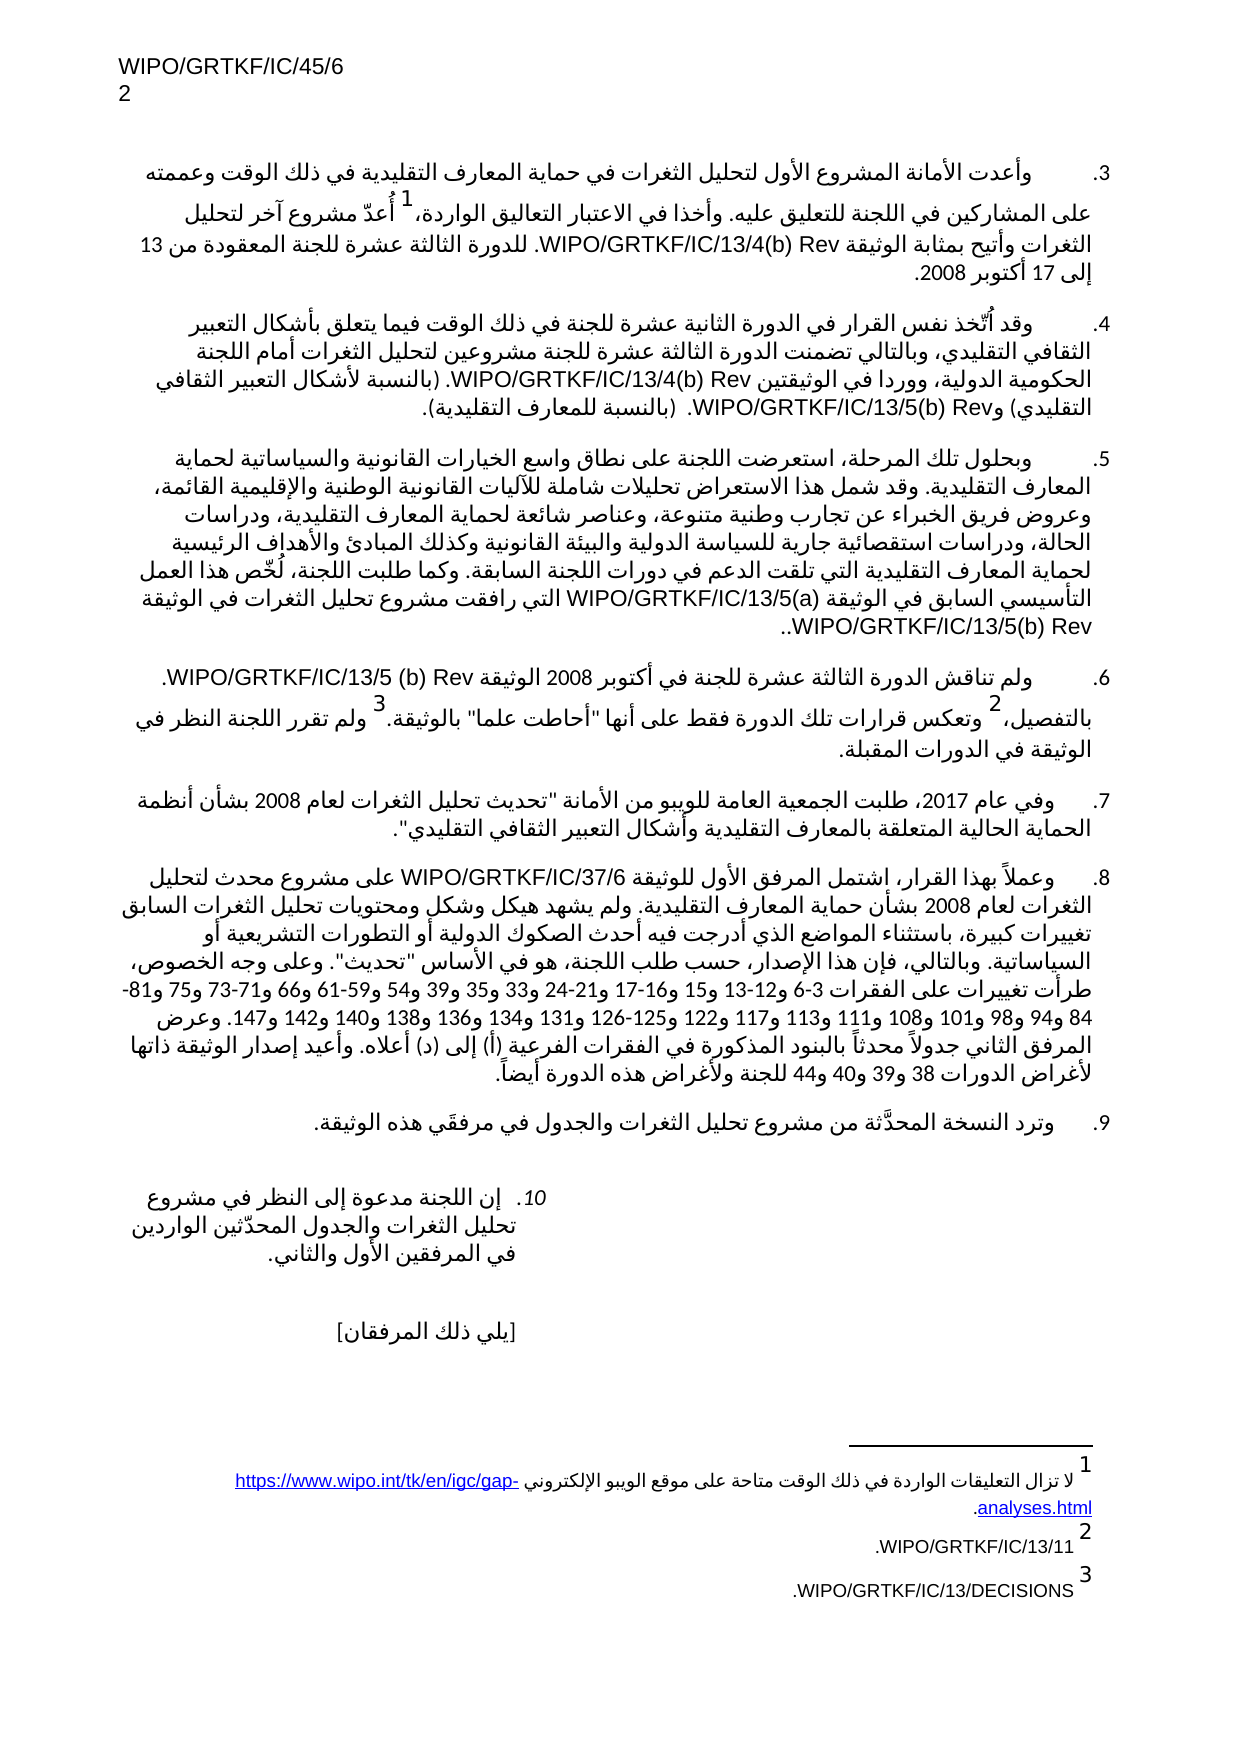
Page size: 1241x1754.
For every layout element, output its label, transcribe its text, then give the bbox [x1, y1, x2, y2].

text ولم تناقش الدورة الثالثة عشرة للجنة في أكتوبر 2008 الوثيقة WIPO/GRTKF/IC/13/5 (b) Rev. بالتفصيل، وتعكس قرارات تلك الدورة فقط على أنها "أحاطت علما" بالوثيقة. ولم تقرر اللجنة النظر في الوثيقة في الدورات المقبلة. [118, 663, 1092, 763]
text وأعدت الأمانة المشروع الأول لتحليل الثغرات في حماية المعارف التقليدية في ذلك الوقت وعممته على المشاركين في اللجنة للتعليق عليه. وأخذا في الاعتبار التعاليق الواردة، أُعدّ مشروع آخر لتحليل الثغرات وأتيح بمثابة الوثيقة WIPO/GRTKF/IC/13/4(b) Rev. للدورة الثالثة عشرة للجنة المعقودة من 13 إلى 17 أكتوبر 2008. [118, 158, 1092, 286]
text إن اللجنة مدعوة إلى النظر في مشروع تحليل الثغرات والجدول المحدّثين الواردين في المرفقين الأول والثاني. [118, 1183, 516, 1267]
list وترد النسخة المحدَّثة من مشروع تحليل الثغرات والجدول في مرفقَي هذه الوثيقة. [118, 1108, 1092, 1136]
text وبحلول تلك المرحلة، استعرضت اللجنة على نطاق واسع الخيارات القانونية والسياساتية لحماية المعارف التقليدية. وقد شمل هذا الاستعراض تحليلات شاملة للآليات القانونية الوطنية والإقليمية القائمة، وعروض فريق الخبراء عن تجارب وطنية متنوعة، وعناصر شائعة لحماية المعارف التقليدية، ودراسات الحالة، ودراسات استقصائية جارية للسياسة الدولية والبيئة القانونية وكذلك المبادئ والأهداف الرئيسية لحماية المعارف التقليدية التي تلقت الدعم في دورات اللجنة السابقة. وكما طلبت اللجنة، لُخّص هذا العمل التأسيسي السابق في الوثيقة WIPO/GRTKF/IC/13/5(a) التي رافقت مشروع تحليل الثغرات في الوثيقة WIPO/GRTKF/IC/13/5(b) Rev.. [118, 444, 1092, 640]
text وقد اُتّخذ نفس القرار في الدورة الثانية عشرة للجنة في ذلك الوقت فيما يتعلق بأشكال التعبير الثقافي التقليدي، وبالتالي تضمنت الدورة الثالثة عشرة للجنة مشروعين لتحليل الثغرات أمام اللجنة الحكومية الدولية، ووردا في الوثيقتين WIPO/GRTKF/IC/13/4(b) Rev. (بالنسبة لأشكال التعبير الثقافي التقليدي) وWIPO/GRTKF/IC/13/5(b) Rev. (بالنسبة للمعارف التقليدية). [118, 309, 1092, 421]
list وفي عام 2017، طلبت الجمعية العامة للويبو من الأمانة "تحديث تحليل الثغرات لعام 2008 بشأن أنظمة الحماية الحالية المتعلقة بالمعارف التقليدية وأشكال التعبير الثقافي التقليدي". [118, 786, 1092, 842]
list وعملاً بهذا القرار، اشتمل المرفق الأول للوثيقة WIPO/GRTKF/IC/37/6 على مشروع محدث لتحليل الثغرات لعام 2008 بشأن حماية المعارف التقليدية. ولم يشهد هيكل وشكل ومحتويات تحليل الثغرات السابق تغييرات كبيرة، باستثناء المواضع الذي أدرجت فيه أحدث الصكوك الدولية أو التطورات التشريعية أو السياساتية. وبالتالي، فإن هذا الإصدار، حسب طلب اللجنة، هو في الأساس "تحديث". وعلى وجه الخصوص، طرأت تغييرات على الفقرات 3-6 و12-13 و15 و16-17 و21-24 و33 و35 و39 و54 و59-61 و66 و71-73 و75 و81-84 و94 و98 و101 و108 و111 و113 و117 و122 و125-126 و131 و134 و136 و138 و140 و142 و147. وعرض المرفق الثاني جدولاً محدثاً بالبنود المذكورة في الفقرات الفرعية (أ) إلى (د) أعلاه. وأعيد إصدار الوثيقة ذاتها لأغراض الدورات 38 و39 و40 و44 للجنة ولأغراض هذه الدورة أيضاً. [118, 863, 1092, 1087]
text [يلي ذلك المرفقان] [118, 1317, 516, 1345]
